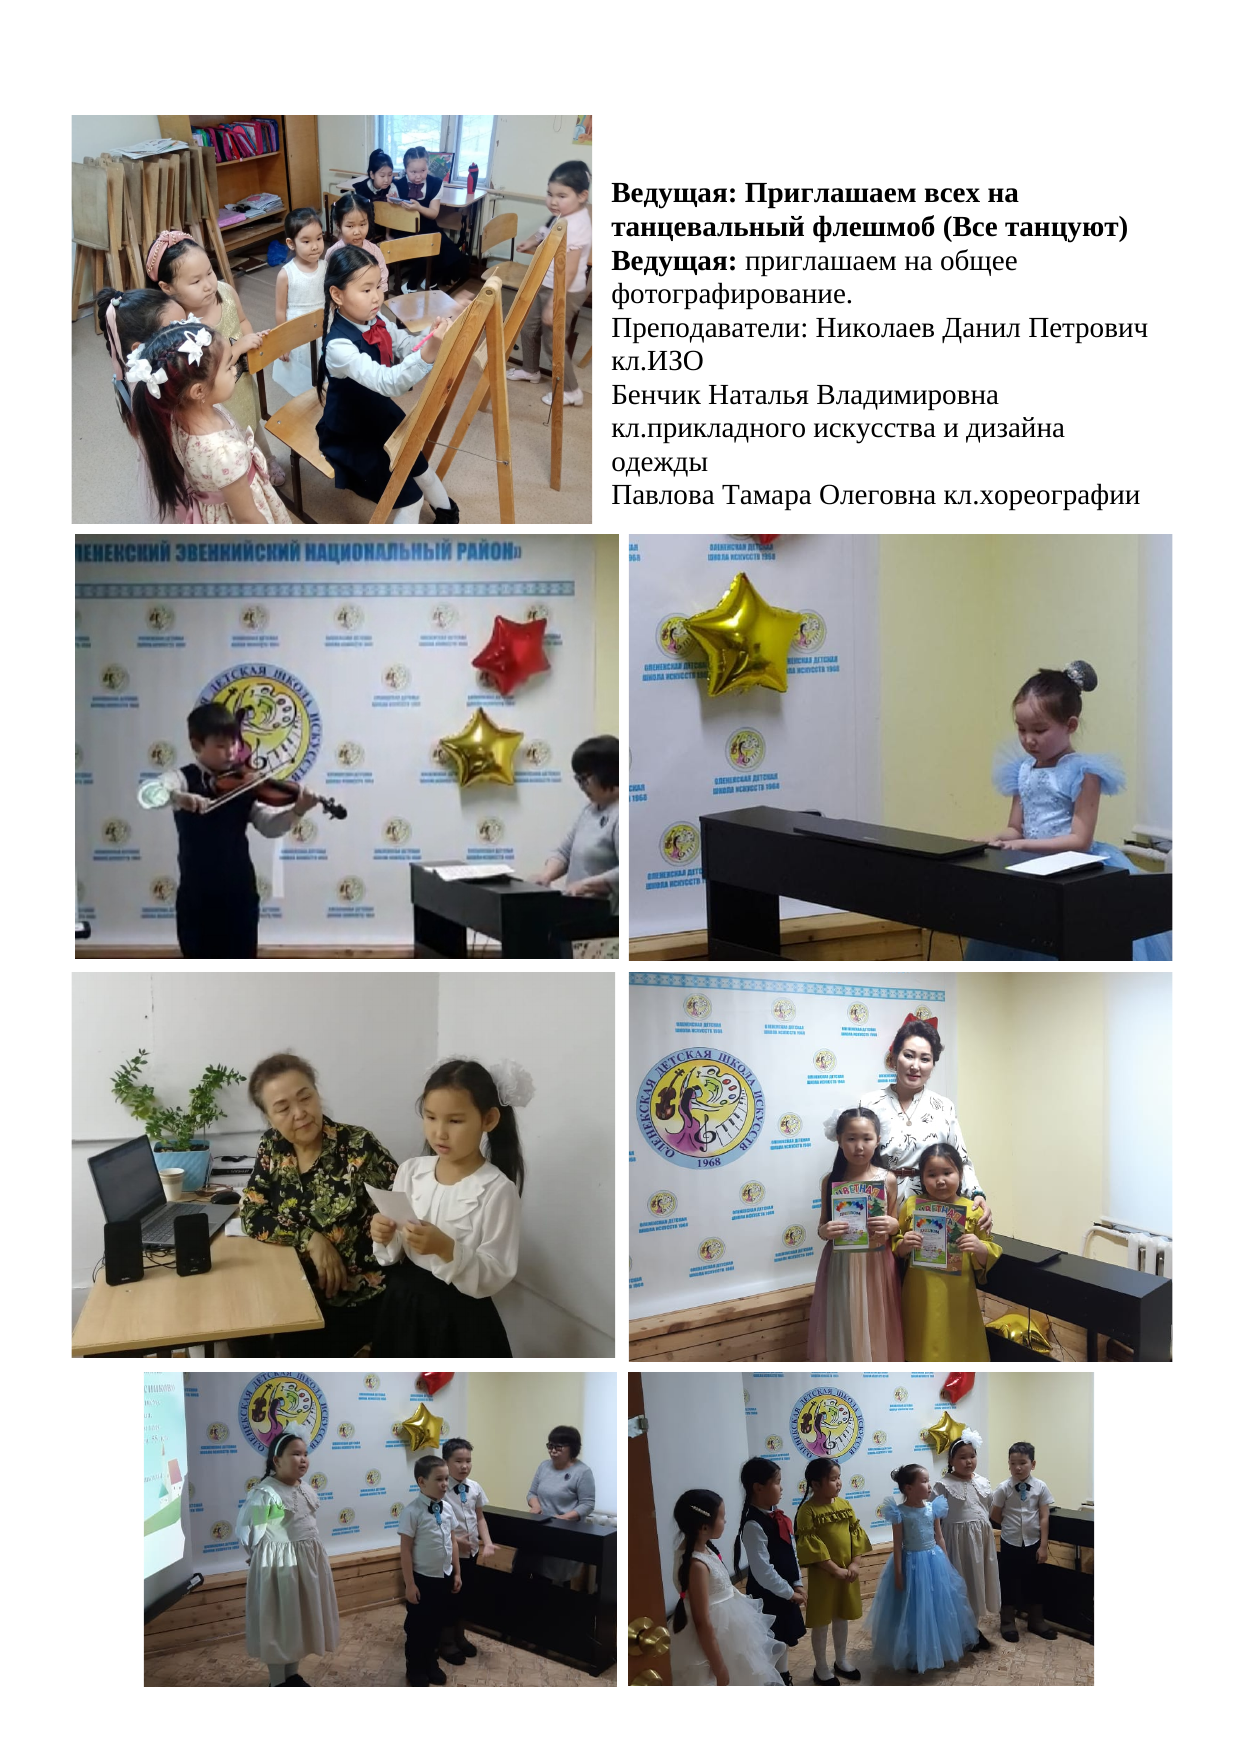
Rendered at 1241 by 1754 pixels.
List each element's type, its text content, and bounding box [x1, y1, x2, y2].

picture [628, 972, 1173, 1362]
picture [71, 115, 593, 524]
picture [143, 1372, 617, 1687]
picture [75, 534, 619, 959]
text Павлова Тамара Олеговна кл.хореографии [593, 477, 1165, 511]
picture [628, 1372, 1095, 1686]
picture [628, 534, 1173, 961]
picture [71, 972, 616, 1358]
text Бенчик Наталья Владимировна кл.прикладного искусства и дизайна одежды [593, 377, 1165, 477]
text Ведущая: приглашаем на общее фотографирование. [593, 243, 1165, 310]
text Преподаватели: Николаев Данил Петрович кл.ИЗО [593, 310, 1165, 377]
text Ведущая: Приглашаем всех на танцевальный флешмоб (Все танцуют) [593, 176, 1165, 243]
